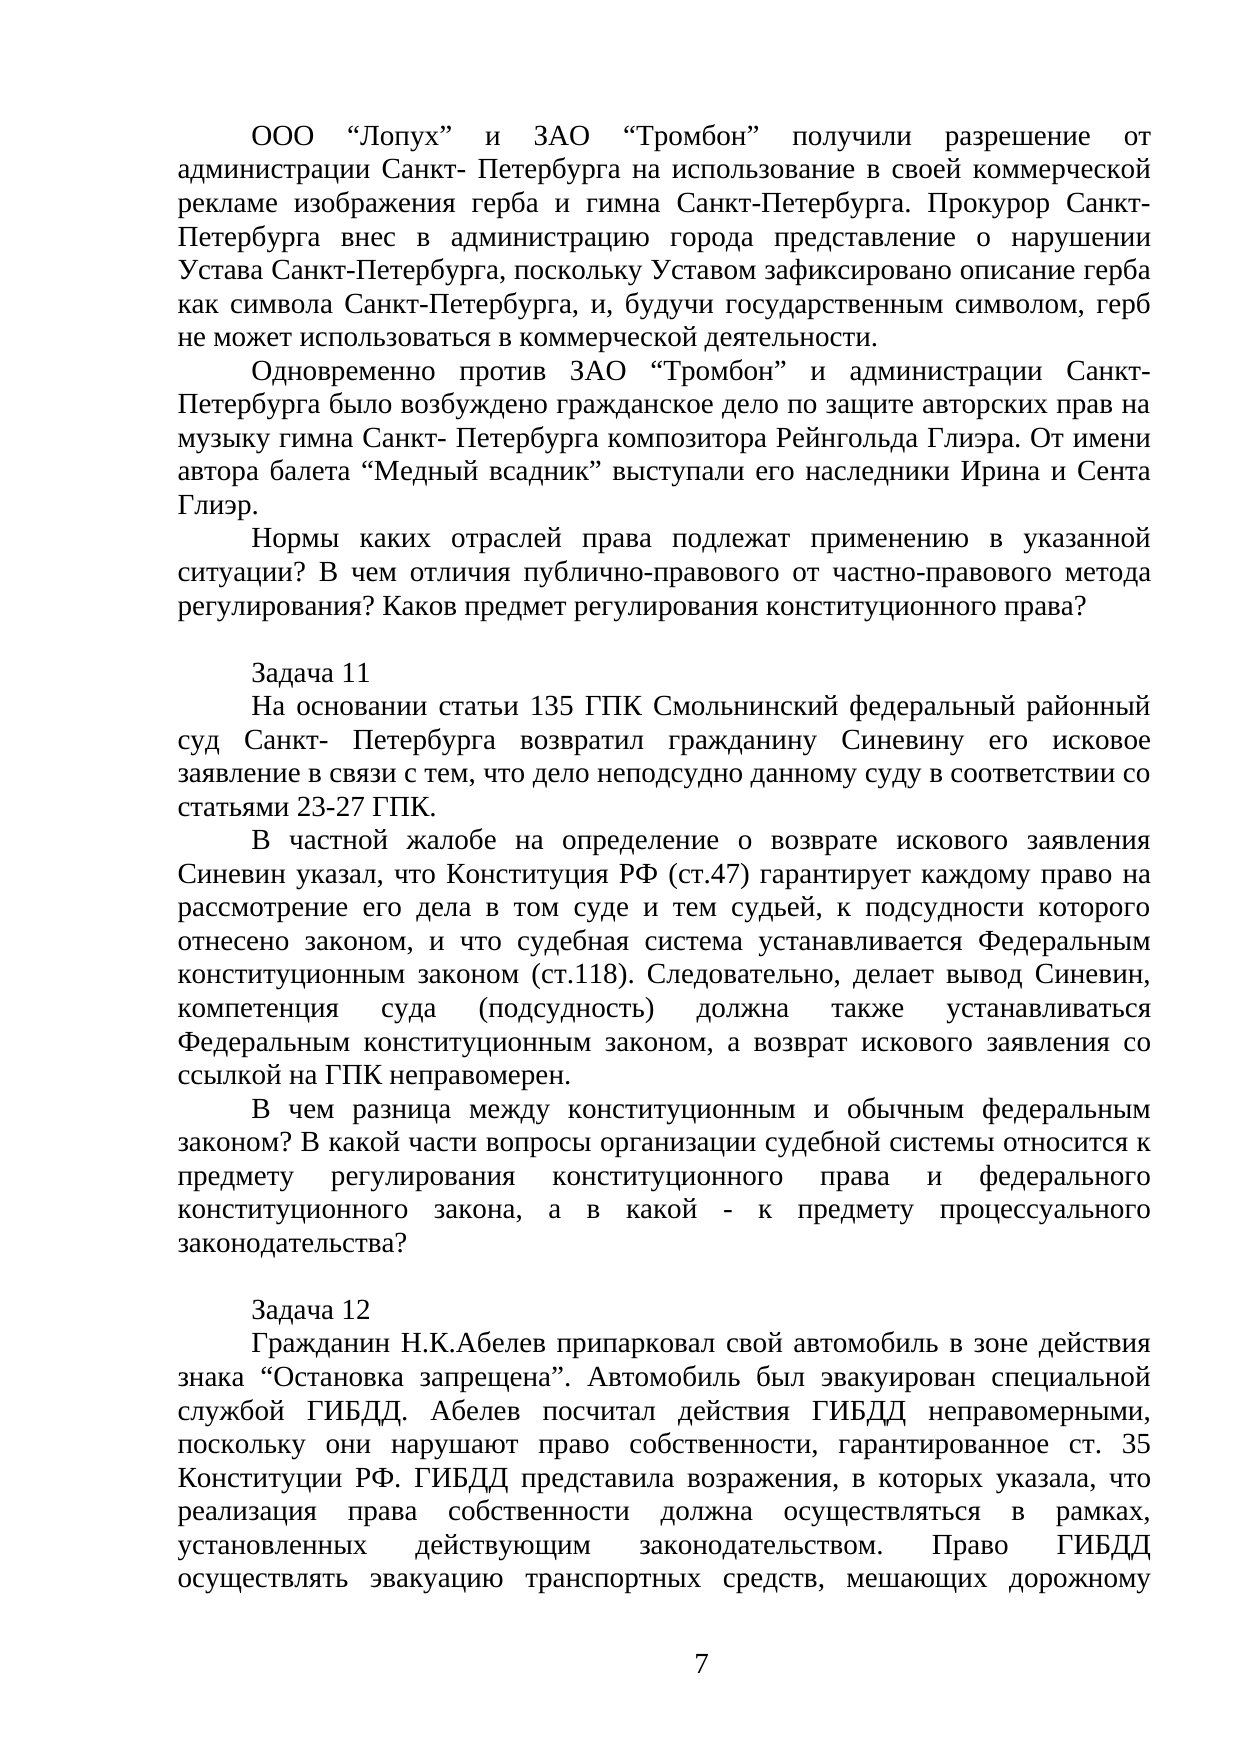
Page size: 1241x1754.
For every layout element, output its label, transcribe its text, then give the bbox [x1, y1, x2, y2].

text ООО “Лопух” и ЗАО “Тромбон” получили разрешение от администрации Санкт- Петербурга на использование в своей коммерческой рекламе изображения герба и гимна Санкт-Петербурга. Прокурор Санкт-Петербурга внес в администрацию города представление о нарушении Устава Санкт-Петербурга, поскольку Уставом зафиксировано описание герба как символа Санкт-Петербурга, и, будучи государственным символом, герб не может использоваться в коммерческой деятельности. [177, 118, 1152, 353]
text Одновременно против ЗАО “Тромбон” и администрации Санкт-Петербурга было возбуждено гражданское дело по защите авторских прав на музыку гимна Санкт- Петербурга композитора Рейнгольда Глиэра. От имени автора балета “Медный всадник” выступали его наследники Ирина и Сента Глиэр. [177, 353, 1152, 521]
text Задача 12 [177, 1292, 1152, 1326]
text На основании статьи 135 ГПК Смольнинский федеральный районный суд Санкт- Петербурга возвратил гражданину Синевину его исковое заявление в связи с тем, что дело неподсудно данному суду в соответствии со статьями 23-27 ГПК. [177, 688, 1152, 822]
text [177, 1326, 1152, 1594]
text Задача 11 [177, 655, 1152, 688]
text Нормы каких отраслей права подлежат применению в указанной ситуации? В чем отличия публично-правового от частно-правового метода регулирования? Каков предмет регулирования конституционного права? [177, 521, 1152, 621]
text В частной жалобе на определение о возврате искового заявления Синевин указал, что Конституция РФ (ст.47) гарантирует каждому право на рассмотрение его дела в том суде и тем судьей, к подсудности которого отнесено законом, и что судебная система устанавливается Федеральным конституционным законом (ст.118). Следовательно, делает вывод Синевин, компетенция суда (подсудность) должна также устанавливаться Федеральным конституционным законом, а возврат искового заявления со ссылкой на ГПК неправомерен. [177, 822, 1152, 1091]
text В чем разница между конституционным и обычным федеральным законом? В какой части вопросы организации судебной системы относится к предмету регулирования конституционного права и федерального конституционного закона, а в какой - к предмету процессуального законодательства? [177, 1091, 1152, 1258]
